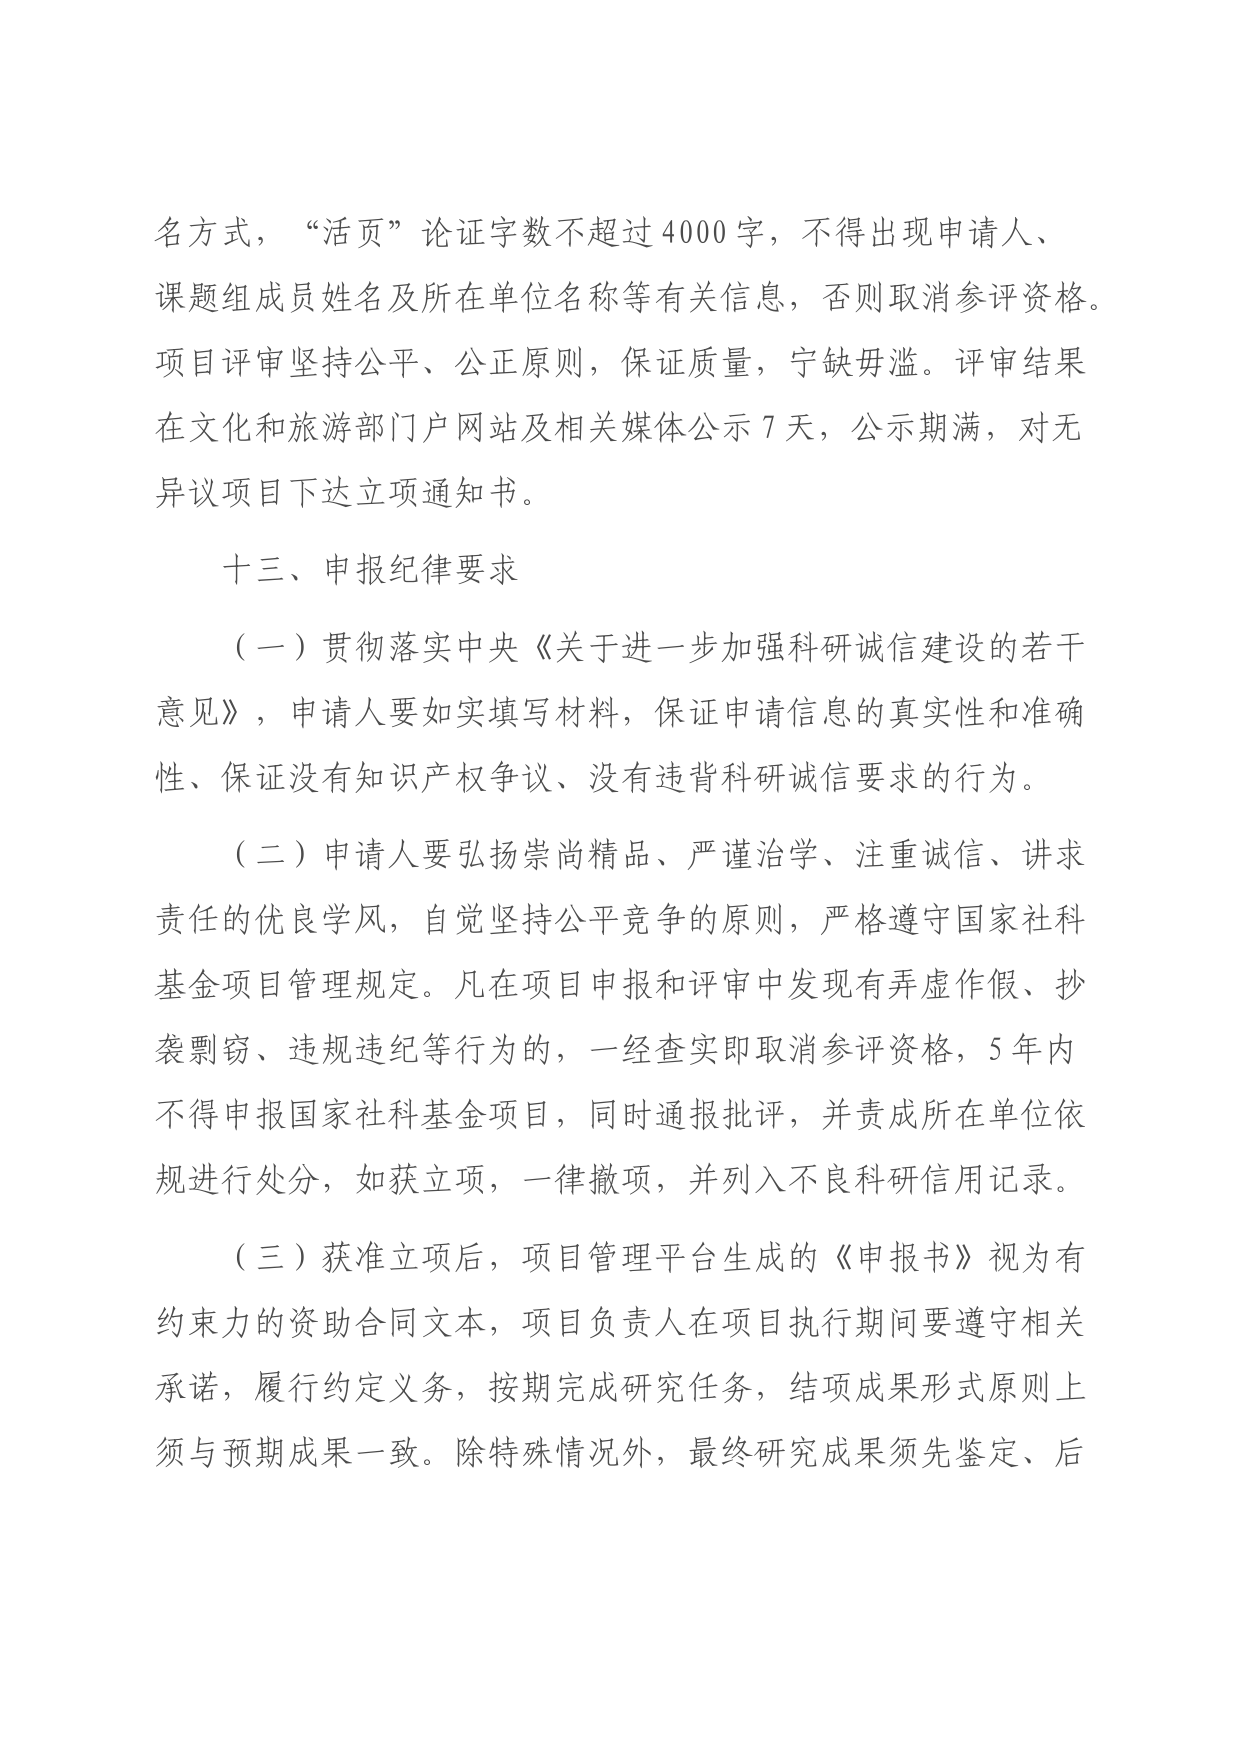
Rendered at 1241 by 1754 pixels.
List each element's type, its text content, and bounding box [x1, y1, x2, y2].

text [153, 1222, 1092, 1482]
text （一）贯彻落实中央《关于进一步加强科研诚信建设的若干意见》，申请人要如实填写材料，保证申请信息的真实性和准确性、保证没有知识产权争议、没有违背科研诚信要求的行为。 [153, 612, 1092, 807]
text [153, 197, 1092, 522]
text （二）申请人要弘扬崇尚精品、严谨治学、注重诚信、讲求责任的优良学风，自觉坚持公平竞争的原则，严格遵守国家社科基金项目管理规定。凡在项目申报和评审中发现有弄虚作假、抄袭剽窃、违规违纪等行为的，一经查实即取消参评资格，5年内不得申报国家社科基金项目，同时通报批评，并责成所在单位依规进行处分，如获立项，一律撤项，并列入不良科研信用记录。 [153, 820, 1092, 1210]
text 十三、申报纪律要求 [153, 535, 1092, 600]
